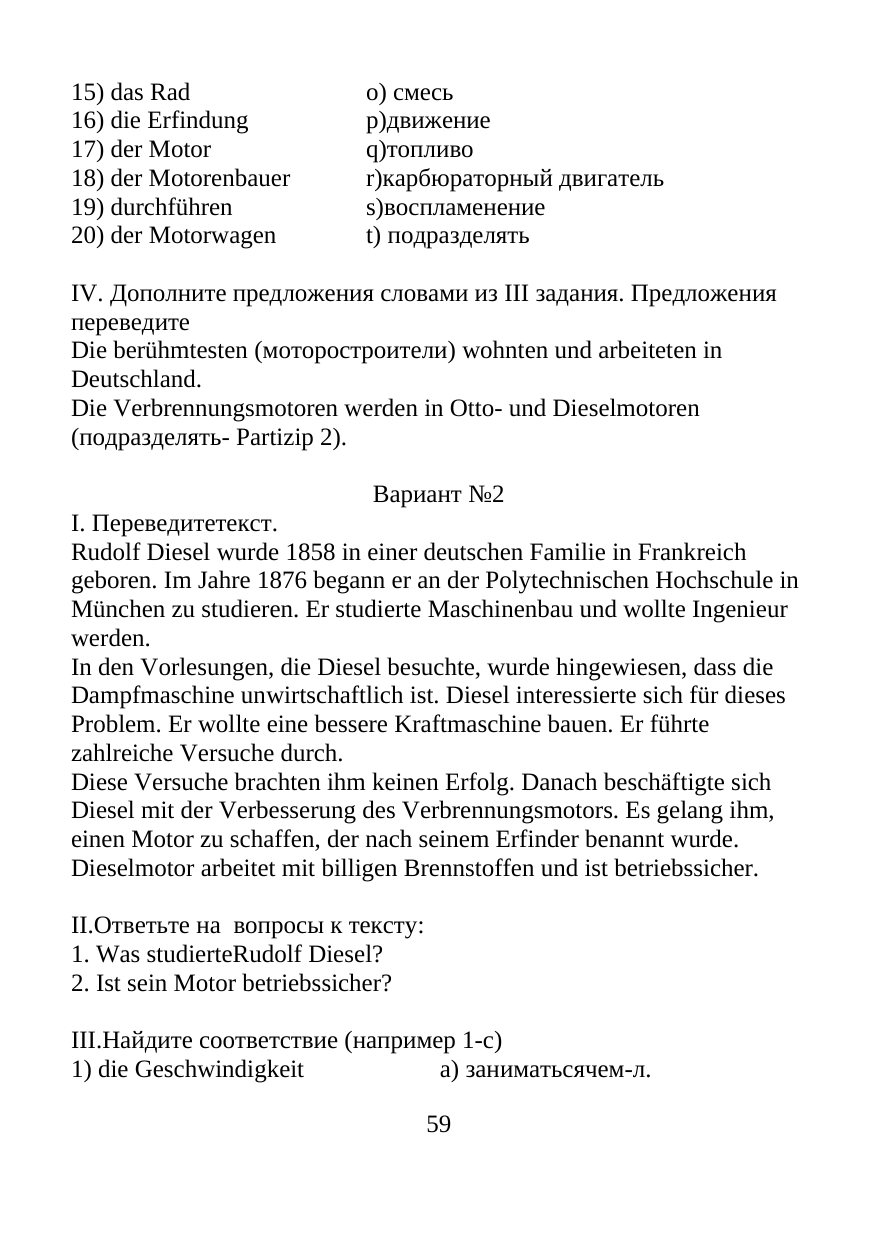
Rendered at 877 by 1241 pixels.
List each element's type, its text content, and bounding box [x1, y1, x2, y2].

text 2. Ist sein Motor betriebssicher? [71, 968, 806, 997]
text 1. Was studierteRudolf Diesel? [71, 939, 806, 968]
text Die berühmtesten (моторостроители) wohnten und arbeiteten in Deutschland. [71, 336, 806, 393]
text 20) der Motorwagen t) подразделять [71, 221, 806, 249]
text In den Vorlesungen, die Diesel besuchte, wurde hingewiesen, dass die Dampfmaschine unwirtschaftlich ist. Diesel interessierte sich für dieses Problem. Er wollte eine bessere Kraftmaschine bauen. Er führte zahlreiche Versuche durch. [71, 652, 806, 767]
text Вариант №2 [71, 479, 806, 508]
text II.Ответьте на вопросы к тексту: [71, 911, 806, 939]
text 17) der Motor q)топливо [71, 134, 806, 163]
text Rudolf Diesel wurde 1858 in einer deutschen Familie in Frankreich geboren. Im Jahre 1876 begann er an der Polytechnischen Hochschule in München zu studieren. Er studierte Maschinenbau und wollte Ingenieur werden. [71, 537, 806, 652]
text III.Найдите соответствие (например 1-с) [71, 1026, 806, 1054]
text Die Verbrennungsmotoren werden in Otto- und Dieselmotoren (подразделять- Partizip 2). [71, 393, 806, 451]
text I. Переведитетекст. [71, 508, 806, 537]
text 19) durchführen s)воспламенение [71, 192, 806, 221]
text IV. Дополните предложения словами из III задания. Предложения переведите [71, 278, 806, 336]
text Diese Versuche brachten ihm keinen Erfolg. Danach beschäftigte sich Diesel mit der Verbesserung des Verbrennungsmotors. Es gelang ihm, einen Motor zu schaffen, der nach seinem Erfinder benannt wurde. Dieselmotor arbeitet mit billigen Brennstoffen und ist betriebssicher. [71, 767, 806, 882]
text 18) der Motorenbauer r)карбюраторный двигатель [71, 163, 806, 192]
text 16) die Erfindung p)движение [71, 106, 806, 134]
text 15) das Rad o) смесь [71, 77, 806, 106]
text 1) die Geschwindigkeit a) заниматьсячем-л. [71, 1054, 806, 1083]
